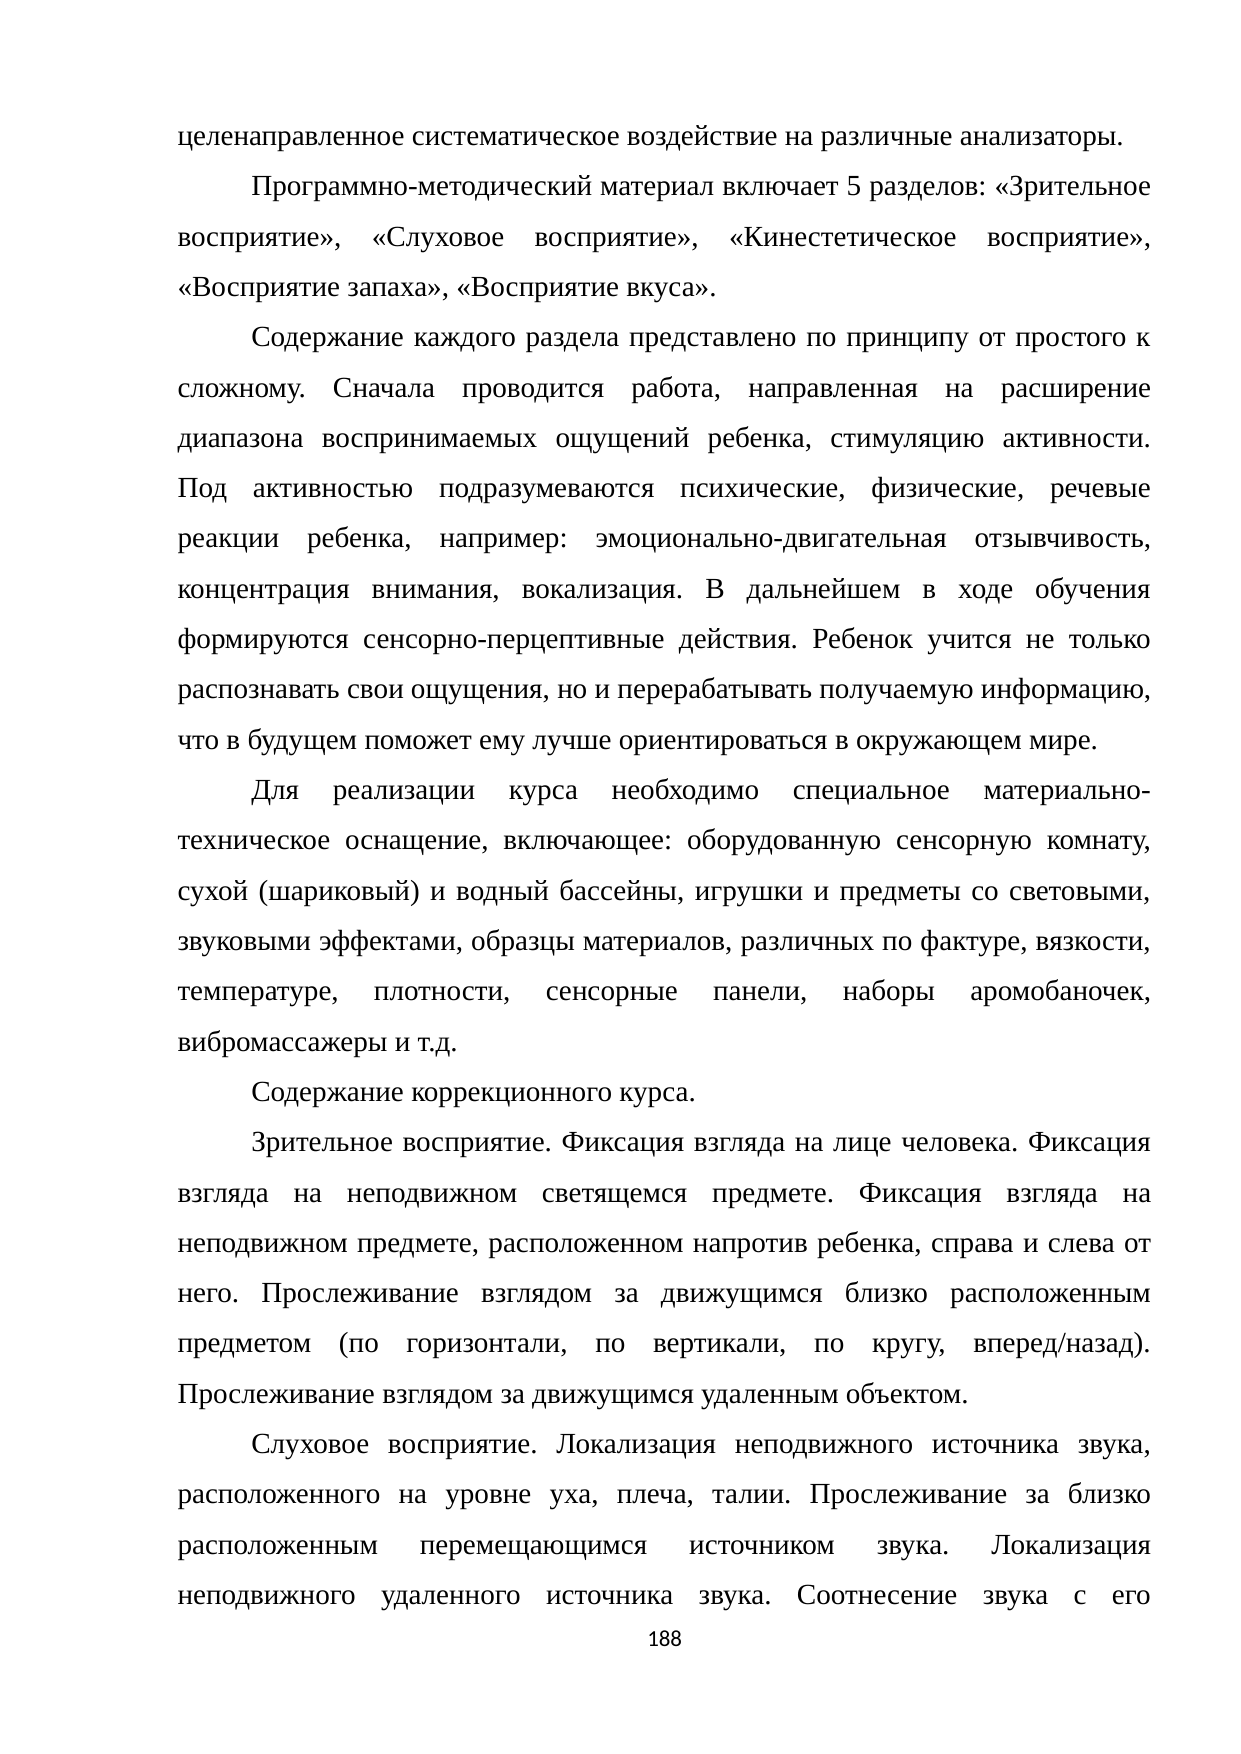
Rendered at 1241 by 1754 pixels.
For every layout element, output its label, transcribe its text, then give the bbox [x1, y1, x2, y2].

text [177, 118, 1152, 152]
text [177, 1426, 1152, 1611]
text Зрительное восприятие. Фиксация взгляда на лице человека. Фиксация взгляда на неподвижном светящемся предмете. Фиксация взгляда на неподвижном предмете, расположенном напротив ребенка, справа и слева от него. Прослеживание взглядом за движущимся близко расположенным предметом (по горизонтали, по вертикали, по кругу, вперед/назад). Прослеживание взглядом за движущимся удаленным объектом. [177, 1124, 1152, 1409]
text Для реализации курса необходимо специальное материально-техническое оснащение, включающее: оборудованную сенсорную комнату, сухой (шариковый) и водный бассейны, игрушки и предметы со световыми, звуковыми эффектами, образцы материалов, различных по фактуре, вязкости, температуре, плотности, сенсорные панели, наборы аромобаночек, вибромассажеры и т.д. [177, 772, 1152, 1057]
text Содержание коррекционного курса. [177, 1074, 1152, 1108]
text Программно-методический материал включает 5 разделов: «Зрительное восприятие», «Слуховое восприятие», «Кинестетическое восприятие», «Восприятие запаха», «Восприятие вкуса». [177, 168, 1152, 303]
text Содержание каждого раздела представлено по принципу от простого к сложному. Сначала проводится работа, направленная на расширение диапазона воспринимаемых ощущений ребенка, стимуляцию активности. Под активностью подразумеваются психические, физические, речевые реакции ребенка, например: эмоционально-двигательная отзывчивость, концентрация внимания, вокализация. В дальнейшем в ходе обучения формируются сенсорно-перцептивные действия. Ребенок учится не только распознавать свои ощущения, но и перерабатывать получаемую информацию, что в будущем поможет ему лучше ориентироваться в окружающем мире. [177, 319, 1152, 755]
